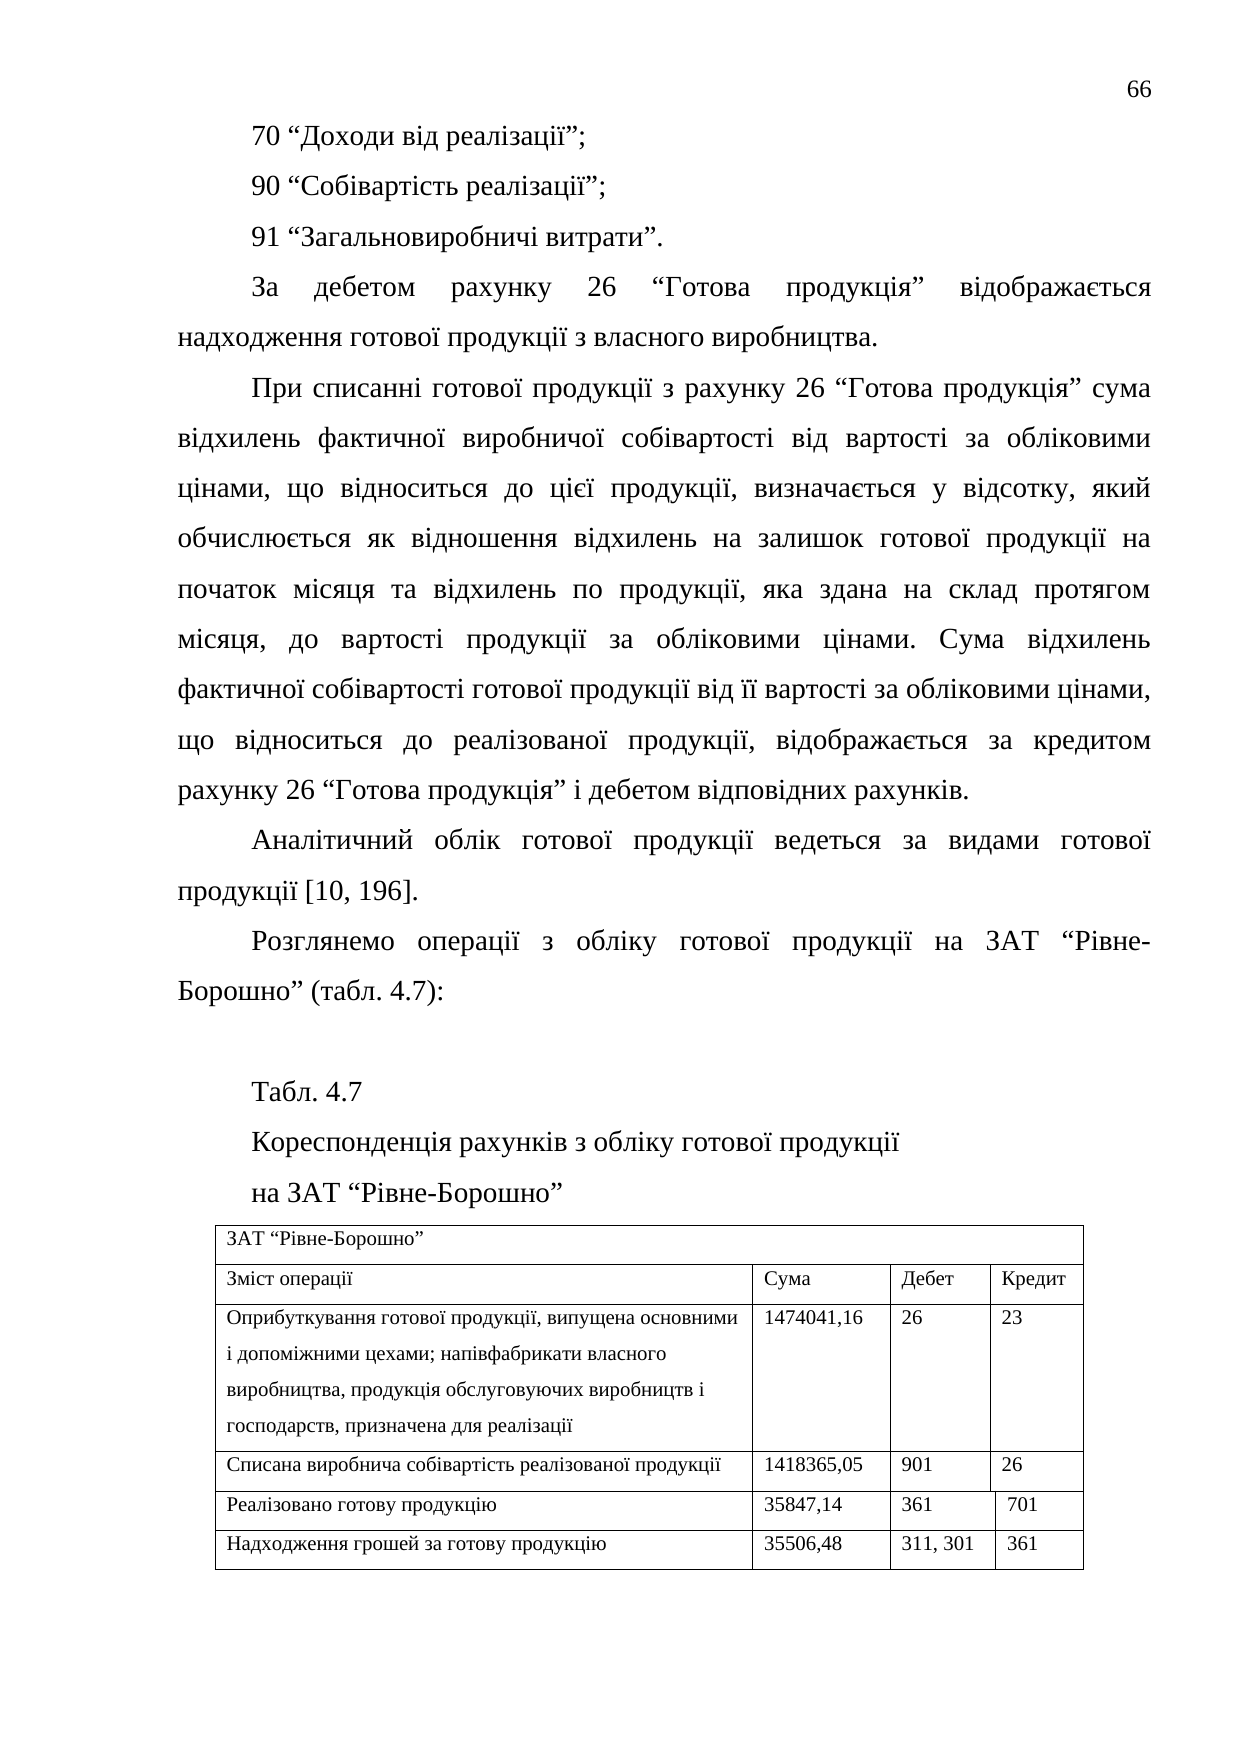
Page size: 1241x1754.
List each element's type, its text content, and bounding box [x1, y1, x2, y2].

text За дебетом рахунку 26 “Готова продукція” відображається надходження готової продукції з власного виробництва. [177, 269, 1152, 353]
text Розглянемо операції з обліку готової продукції на ЗАТ “Рівне-Борошно” (табл. 4.7): [177, 923, 1152, 1007]
table_cell 701 [996, 1492, 1083, 1530]
table_cell 1474041,16 [753, 1305, 890, 1451]
text Табл. 4.7 [177, 1074, 1152, 1108]
text 91 “Загальновиробничі витрати”. [177, 219, 1152, 252]
table_cell 23 [991, 1305, 1083, 1451]
text При списанні готової продукції з рахунку 26 “Готова продукція” сума відхилень фактичної виробничої собівартості від вартості за обліковими цінами, що відноситься до цієї продукції, визначається у відсотку, який обчислюється як відношення відхилень на залишок готової продукції на початок місяця та відхилень по продукції, яка здана на склад протягом місяця, до вартості продукції за обліковими цінами. Сума відхилень фактичної собівартості готової продукції від її вартості за обліковими цінами, що відноситься до реалізованої продукції, відображається за кредитом рахунку 26 “Готова продукція” і дебетом відповідних рахунків. [177, 370, 1152, 806]
table_cell 901 [891, 1452, 990, 1491]
table_cell 35506,48 [753, 1531, 890, 1569]
table_cell 1418365,05 [753, 1452, 890, 1491]
table_cell 26 [991, 1452, 1083, 1491]
table_cell Дебет [891, 1265, 990, 1304]
text Кореспонденція рахунків з обліку готової продукції [177, 1124, 1152, 1158]
table_cell 361 [891, 1492, 995, 1530]
table_cell Сума [753, 1265, 890, 1304]
table_cell Надходження грошей за готову продукцію [216, 1531, 752, 1569]
text 70 “Доходи від реалізації”; [177, 118, 1152, 152]
table_cell 26 [891, 1305, 990, 1451]
table_cell Оприбуткування готової продукції, випущена основними і допоміжними цехами; напівфабрикати власного виробництва, продукція обслуговуючих виробництв і господарств, призначена для реалізації [216, 1305, 752, 1451]
table_cell 361 [996, 1531, 1083, 1569]
table_cell Кредит [991, 1265, 1083, 1304]
table_cell Списана виробнича собівартість реалізованої продукції [216, 1452, 752, 1491]
table_cell Реалізовано готову продукцію [216, 1492, 752, 1530]
text на ЗАТ “Рівне-Борошно” [177, 1175, 1152, 1208]
table_cell Зміст операції [216, 1265, 752, 1304]
text Аналітичний облік готової продукції ведеться за видами готової продукції [10, 196]. [177, 822, 1152, 906]
table_header ЗАТ “Рівне-Борошно” [216, 1226, 1083, 1264]
table_cell 35847,14 [753, 1492, 890, 1530]
text 90 “Собівартість реалізації”; [177, 168, 1152, 202]
table_cell 311, 301 [891, 1531, 995, 1569]
